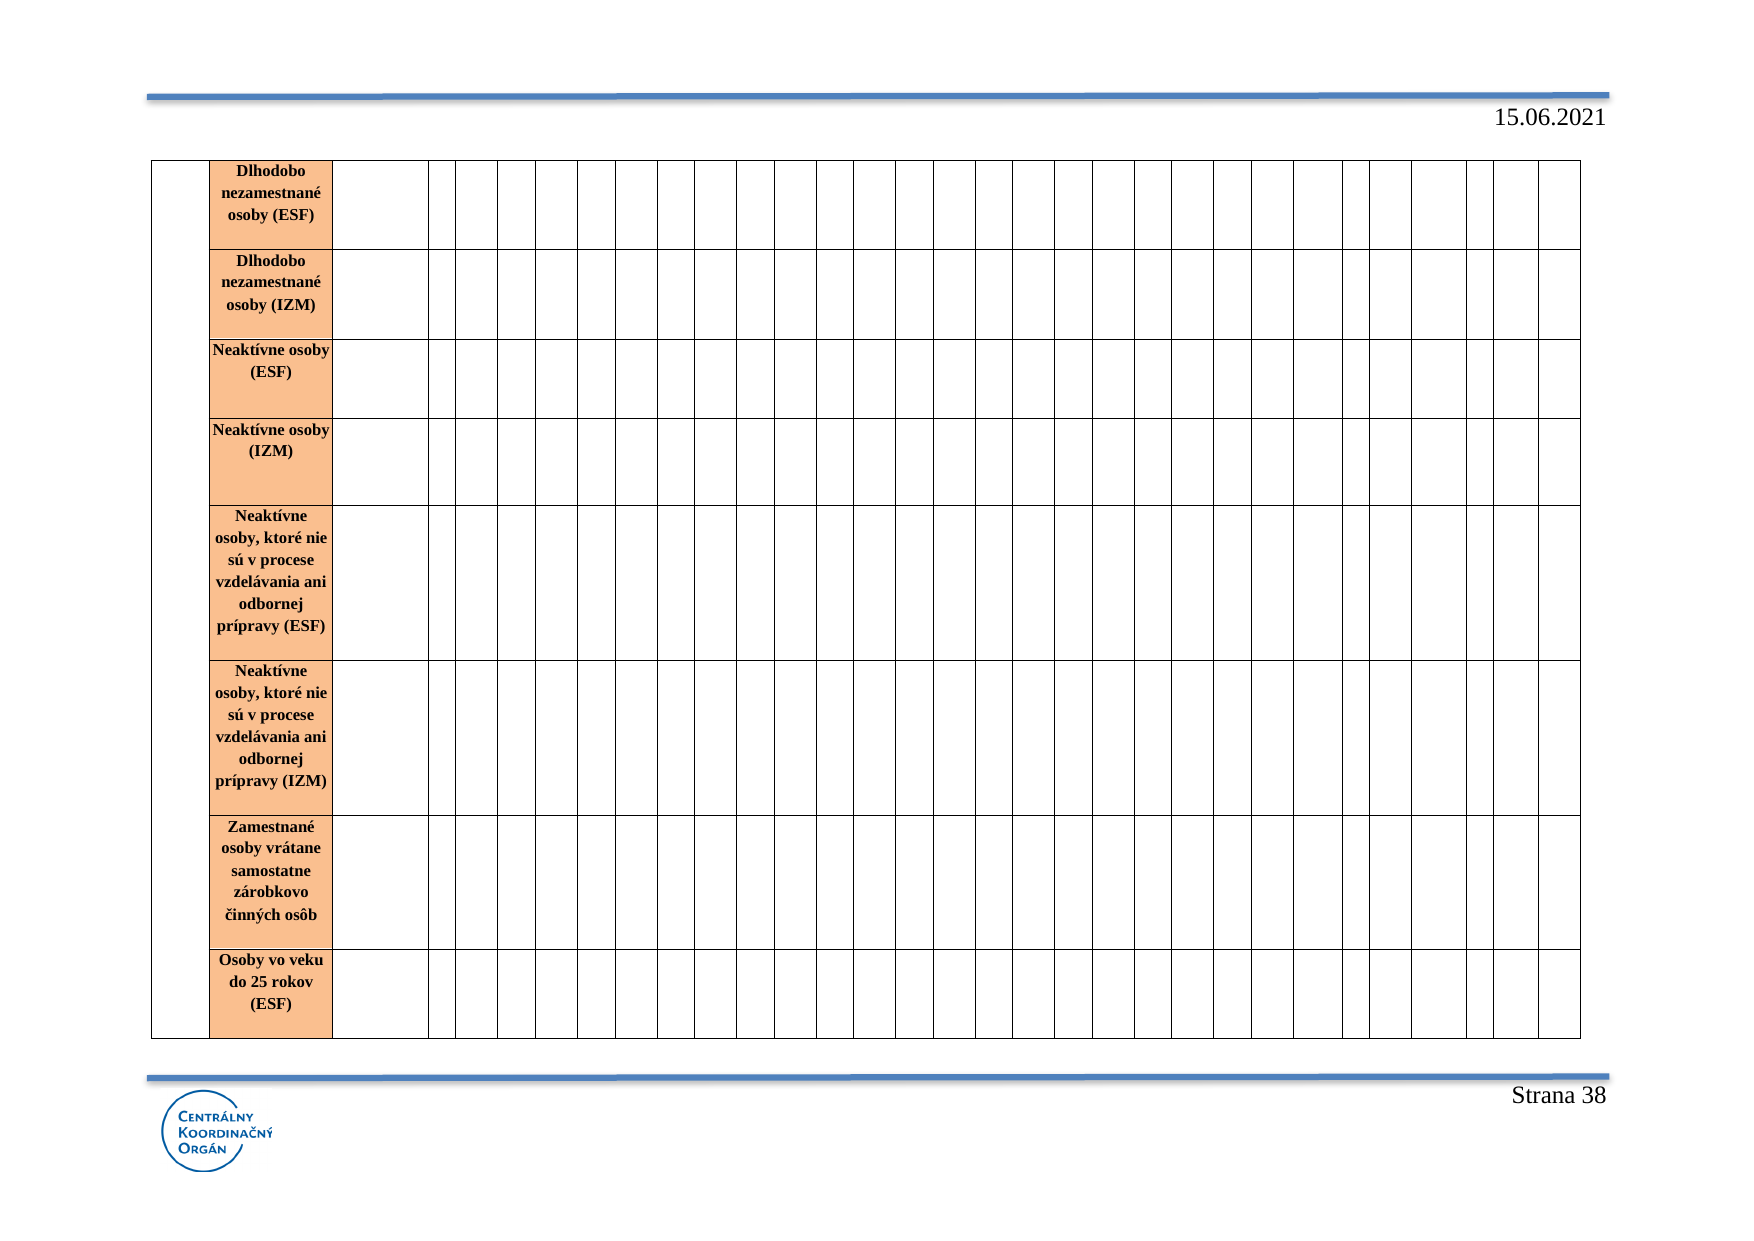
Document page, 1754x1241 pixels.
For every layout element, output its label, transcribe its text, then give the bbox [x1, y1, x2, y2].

table_cell [1172, 161, 1213, 249]
table_cell [1370, 816, 1411, 948]
table_cell [1135, 506, 1171, 660]
table_cell Neaktívne osoby, ktoré nie sú v procese vzdelávania ani odbornej prípravy (IZM) [210, 661, 332, 815]
table_cell [429, 661, 455, 815]
table_cell [737, 340, 774, 418]
table_cell [498, 661, 535, 815]
table_cell [775, 340, 816, 418]
table_cell [976, 506, 1012, 660]
table_cell [616, 340, 657, 418]
table_cell [616, 419, 657, 505]
table_cell [1370, 161, 1411, 249]
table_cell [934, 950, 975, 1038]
table_cell [896, 506, 933, 660]
table_cell [456, 506, 497, 660]
table_cell [1370, 250, 1411, 338]
table_cell [854, 661, 895, 815]
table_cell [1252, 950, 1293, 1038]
table_cell [695, 250, 736, 338]
table_cell [333, 950, 428, 1038]
table_cell [1013, 506, 1054, 660]
table_cell [333, 161, 428, 249]
table_cell [578, 250, 615, 338]
table_cell [658, 816, 694, 948]
table_cell [1013, 419, 1054, 505]
table_cell [1467, 340, 1493, 418]
table_cell [1055, 419, 1092, 505]
table_cell [1214, 661, 1251, 815]
table_cell [429, 816, 455, 948]
table_cell [976, 161, 1012, 249]
table_cell [737, 661, 774, 815]
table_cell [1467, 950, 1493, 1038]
table_cell [1370, 506, 1411, 660]
table_cell [456, 419, 497, 505]
table_cell [429, 161, 455, 249]
table_cell [333, 250, 428, 338]
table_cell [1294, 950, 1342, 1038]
table_cell [695, 506, 736, 660]
table_cell [1494, 661, 1538, 815]
table_cell [817, 250, 853, 338]
table_cell [1135, 816, 1171, 948]
table_cell [658, 419, 694, 505]
table_cell [737, 506, 774, 660]
table_cell [896, 161, 933, 249]
table_cell [695, 419, 736, 505]
table_cell [1343, 816, 1369, 948]
table_cell Neaktívne osoby, ktoré nie sú v procese vzdelávania ani odbornej prípravy (ESF) [210, 506, 332, 660]
table_cell [333, 661, 428, 815]
table_cell [854, 250, 895, 338]
table_cell [429, 419, 455, 505]
table_cell [456, 661, 497, 815]
table_cell [1412, 161, 1466, 249]
table_cell [498, 161, 535, 249]
table_cell [1370, 340, 1411, 418]
table_cell [536, 816, 577, 948]
table_cell [498, 816, 535, 948]
table_cell [976, 661, 1012, 815]
table_cell [775, 250, 816, 338]
table_cell [934, 816, 975, 948]
table_cell [1294, 250, 1342, 338]
table_cell [456, 250, 497, 338]
table_cell [1343, 340, 1369, 418]
table_cell [737, 161, 774, 249]
table_cell [934, 419, 975, 505]
table_cell [817, 506, 853, 660]
table_cell [1467, 506, 1493, 660]
table_cell [1494, 340, 1538, 418]
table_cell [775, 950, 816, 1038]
table_cell [1539, 161, 1580, 249]
table_cell [429, 506, 455, 660]
table_cell [658, 250, 694, 338]
table_cell [1055, 816, 1092, 948]
table_cell [498, 340, 535, 418]
table_cell [578, 816, 615, 948]
table_cell [817, 161, 853, 249]
table_cell [1412, 340, 1466, 418]
table_cell [854, 340, 895, 418]
table_cell [333, 506, 428, 660]
table_cell [775, 661, 816, 815]
table_cell [498, 950, 535, 1038]
table_cell [695, 161, 736, 249]
table_cell [1412, 250, 1466, 338]
table_cell [934, 250, 975, 338]
table_cell [1093, 816, 1134, 948]
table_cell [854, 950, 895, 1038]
table_cell [1494, 250, 1538, 338]
table_cell [1252, 419, 1293, 505]
picture [159, 1088, 272, 1171]
table_cell [658, 506, 694, 660]
table_cell [333, 340, 428, 418]
table_cell [578, 340, 615, 418]
table_cell [1343, 506, 1369, 660]
table_cell [616, 506, 657, 660]
table_cell [1055, 161, 1092, 249]
table_cell [817, 661, 853, 815]
table_cell [817, 816, 853, 948]
table_cell [1539, 661, 1580, 815]
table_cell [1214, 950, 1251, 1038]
table_cell [1252, 161, 1293, 249]
table_cell [456, 816, 497, 948]
table_cell [1294, 161, 1342, 249]
table_cell [854, 506, 895, 660]
table_cell [1055, 506, 1092, 660]
table_cell [1494, 506, 1538, 660]
table_cell [1055, 250, 1092, 338]
table_cell [1013, 161, 1054, 249]
table_cell [1494, 816, 1538, 948]
table_cell [1412, 506, 1466, 660]
table_cell Neaktívne osoby (IZM) [210, 419, 332, 505]
table_cell [1172, 250, 1213, 338]
table_cell [1294, 816, 1342, 948]
table_cell [1172, 816, 1213, 948]
table_cell [1135, 250, 1171, 338]
table_cell [1467, 816, 1493, 948]
table_cell [1055, 340, 1092, 418]
table_cell [775, 506, 816, 660]
table_cell [578, 419, 615, 505]
table_cell [1370, 419, 1411, 505]
table_cell [934, 506, 975, 660]
table_cell [1055, 661, 1092, 815]
table_cell [616, 250, 657, 338]
table_cell [695, 340, 736, 418]
table_cell [1467, 661, 1493, 815]
table_cell [578, 161, 615, 249]
table_cell [1539, 340, 1580, 418]
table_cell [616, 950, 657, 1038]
table_cell [536, 661, 577, 815]
table_cell [536, 506, 577, 660]
table_cell [896, 250, 933, 338]
table_cell [1214, 816, 1251, 948]
table_cell [1172, 661, 1213, 815]
table_cell [456, 340, 497, 418]
table_cell [1214, 419, 1251, 505]
table_cell [1093, 419, 1134, 505]
table_cell [658, 661, 694, 815]
table_cell [976, 340, 1012, 418]
table_cell [1093, 661, 1134, 815]
table_cell [1294, 419, 1342, 505]
table_cell Zamestnané osoby vrátane samostatne zárobkovo činných osôb [210, 816, 332, 948]
table_cell Neaktívne osoby (ESF) [210, 340, 332, 418]
table_cell [1093, 250, 1134, 338]
table_cell [1539, 506, 1580, 660]
table_cell [1343, 419, 1369, 505]
table_cell [578, 506, 615, 660]
table_cell [934, 161, 975, 249]
table_cell [934, 661, 975, 815]
table_cell [658, 340, 694, 418]
table_cell [1343, 661, 1369, 815]
table_cell [817, 419, 853, 505]
table_cell [1013, 340, 1054, 418]
table_cell [1494, 419, 1538, 505]
table_cell [1214, 161, 1251, 249]
table_cell [976, 419, 1012, 505]
table_cell [536, 419, 577, 505]
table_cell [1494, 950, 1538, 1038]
table_cell [1294, 340, 1342, 418]
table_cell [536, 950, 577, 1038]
table_cell [1412, 816, 1466, 948]
table_cell [1172, 506, 1213, 660]
table_cell [1252, 661, 1293, 815]
table_cell [616, 816, 657, 948]
table_cell [456, 950, 497, 1038]
table_cell Dlhodobo nezamestnané osoby (IZM) [210, 250, 332, 338]
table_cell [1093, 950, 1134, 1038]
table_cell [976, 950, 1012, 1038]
table_cell [536, 340, 577, 418]
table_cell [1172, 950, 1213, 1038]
table_cell [333, 816, 428, 948]
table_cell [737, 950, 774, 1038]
table_cell [1013, 661, 1054, 815]
table_cell [1294, 506, 1342, 660]
table_cell [333, 419, 428, 505]
table_cell [1467, 419, 1493, 505]
table_cell [1252, 506, 1293, 660]
table_cell [1135, 340, 1171, 418]
table_cell [1135, 661, 1171, 815]
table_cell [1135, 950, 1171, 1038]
table_cell [1494, 161, 1538, 249]
table_cell [498, 506, 535, 660]
table_cell [536, 161, 577, 249]
table_cell [1013, 816, 1054, 948]
table_cell [1214, 340, 1251, 418]
table_cell [1172, 419, 1213, 505]
table_cell [695, 661, 736, 815]
table_cell [1412, 419, 1466, 505]
table_cell [1370, 661, 1411, 815]
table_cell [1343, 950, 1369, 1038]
table_cell [1093, 506, 1134, 660]
table_cell [498, 250, 535, 338]
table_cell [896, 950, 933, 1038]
table_cell [1093, 161, 1134, 249]
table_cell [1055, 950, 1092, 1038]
table_cell [934, 340, 975, 418]
table_cell [737, 419, 774, 505]
table_cell [1412, 661, 1466, 815]
table_cell [1172, 340, 1213, 418]
table_cell [578, 661, 615, 815]
table_cell [976, 250, 1012, 338]
table_cell [616, 161, 657, 249]
table_cell [536, 250, 577, 338]
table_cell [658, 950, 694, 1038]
table_cell [616, 661, 657, 815]
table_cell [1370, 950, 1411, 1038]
table_cell [896, 419, 933, 505]
table_cell [429, 250, 455, 338]
table_cell Osoby vo veku do 25 rokov (ESF) [210, 950, 332, 1038]
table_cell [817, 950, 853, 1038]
table_cell [817, 340, 853, 418]
table_cell [976, 816, 1012, 948]
table_cell [854, 161, 895, 249]
table_cell [1343, 161, 1369, 249]
table_cell [1252, 250, 1293, 338]
table_cell [1343, 250, 1369, 338]
table_cell [658, 161, 694, 249]
table_cell [498, 419, 535, 505]
table_cell [896, 661, 933, 815]
table_cell [775, 419, 816, 505]
table_cell [737, 816, 774, 948]
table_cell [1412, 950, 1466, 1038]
table_cell [456, 161, 497, 249]
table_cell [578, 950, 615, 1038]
table_cell [1294, 661, 1342, 815]
table_cell [1252, 816, 1293, 948]
table_cell [737, 250, 774, 338]
table_cell [775, 816, 816, 948]
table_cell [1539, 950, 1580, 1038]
table_cell Dlhodobo nezamestnané osoby (ESF) [210, 161, 332, 249]
table_cell [1013, 250, 1054, 338]
table_cell [1539, 419, 1580, 505]
table_cell [775, 161, 816, 249]
table_cell [429, 340, 455, 418]
table_cell [1135, 419, 1171, 505]
table_cell [1214, 506, 1251, 660]
table_cell [429, 950, 455, 1038]
table_cell [896, 816, 933, 948]
table_cell [896, 340, 933, 418]
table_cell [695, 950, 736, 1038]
table_cell [1539, 250, 1580, 338]
table_cell [1214, 250, 1251, 338]
table_cell [1467, 161, 1493, 249]
table_cell [854, 816, 895, 948]
table_cell [1093, 340, 1134, 418]
table_cell [1467, 250, 1493, 338]
table_cell [1252, 340, 1293, 418]
table_cell [695, 816, 736, 948]
table_cell [854, 419, 895, 505]
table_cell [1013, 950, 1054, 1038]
table_cell [1135, 161, 1171, 249]
table_cell [1539, 816, 1580, 948]
